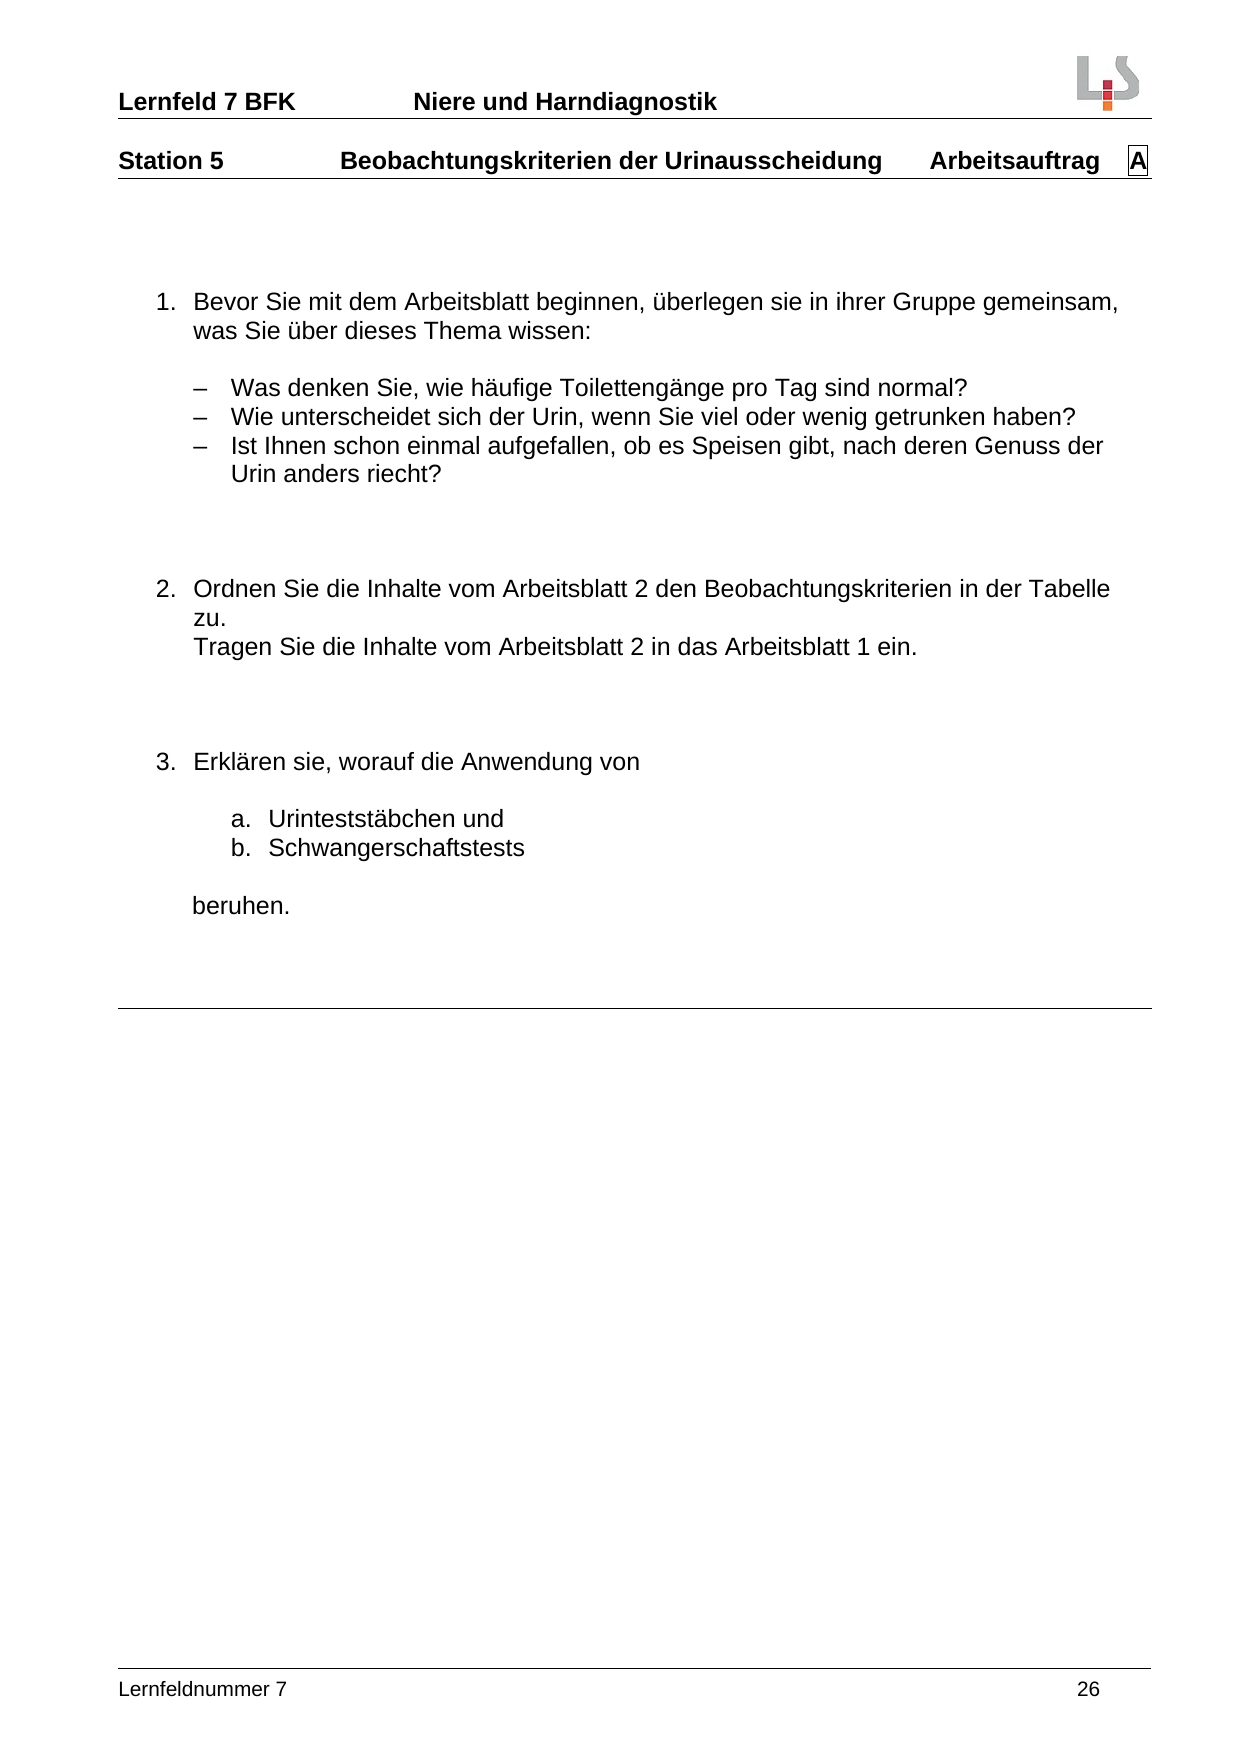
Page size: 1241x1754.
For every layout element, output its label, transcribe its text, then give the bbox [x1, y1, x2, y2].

picture [1076, 52, 1140, 111]
text beruhen. [118, 891, 1152, 919]
list Ordnen Sie die Inhalte vom Arbeitsblatt 2 den Beobachtungskriterien in der Tabelle zu. Tragen Sie die Inhalte vom Arbeitsblatt 2 in das Arbeitsblatt 1 ein. [156, 574, 1152, 661]
list Ist Ihnen schon einmal aufgefallen, ob es Speisen gibt, nach deren Genuss der Urin anders riecht? [193, 431, 1152, 488]
list Bevor Sie mit dem Arbeitsblatt beginnen, überlegen sie in ihrer Gruppe gemeinsam, was Sie über dieses Thema wissen: [156, 287, 1152, 373]
list Wie unterscheidet sich der Urin, wenn Sie viel oder wenig getrunken haben? [193, 402, 1152, 431]
list Erklären sie, worauf die Anwendung von [156, 747, 1152, 776]
text Station 5 Beobachtungskriterien der Urinausscheidung Arbeitsauftrag A [118, 145, 1152, 178]
list Urinteststäbchen und [231, 804, 1152, 833]
list Was denken Sie, wie häufige Toilettengänge pro Tag sind normal? [193, 373, 1152, 402]
list Schwangerschaftstests [231, 833, 1152, 862]
